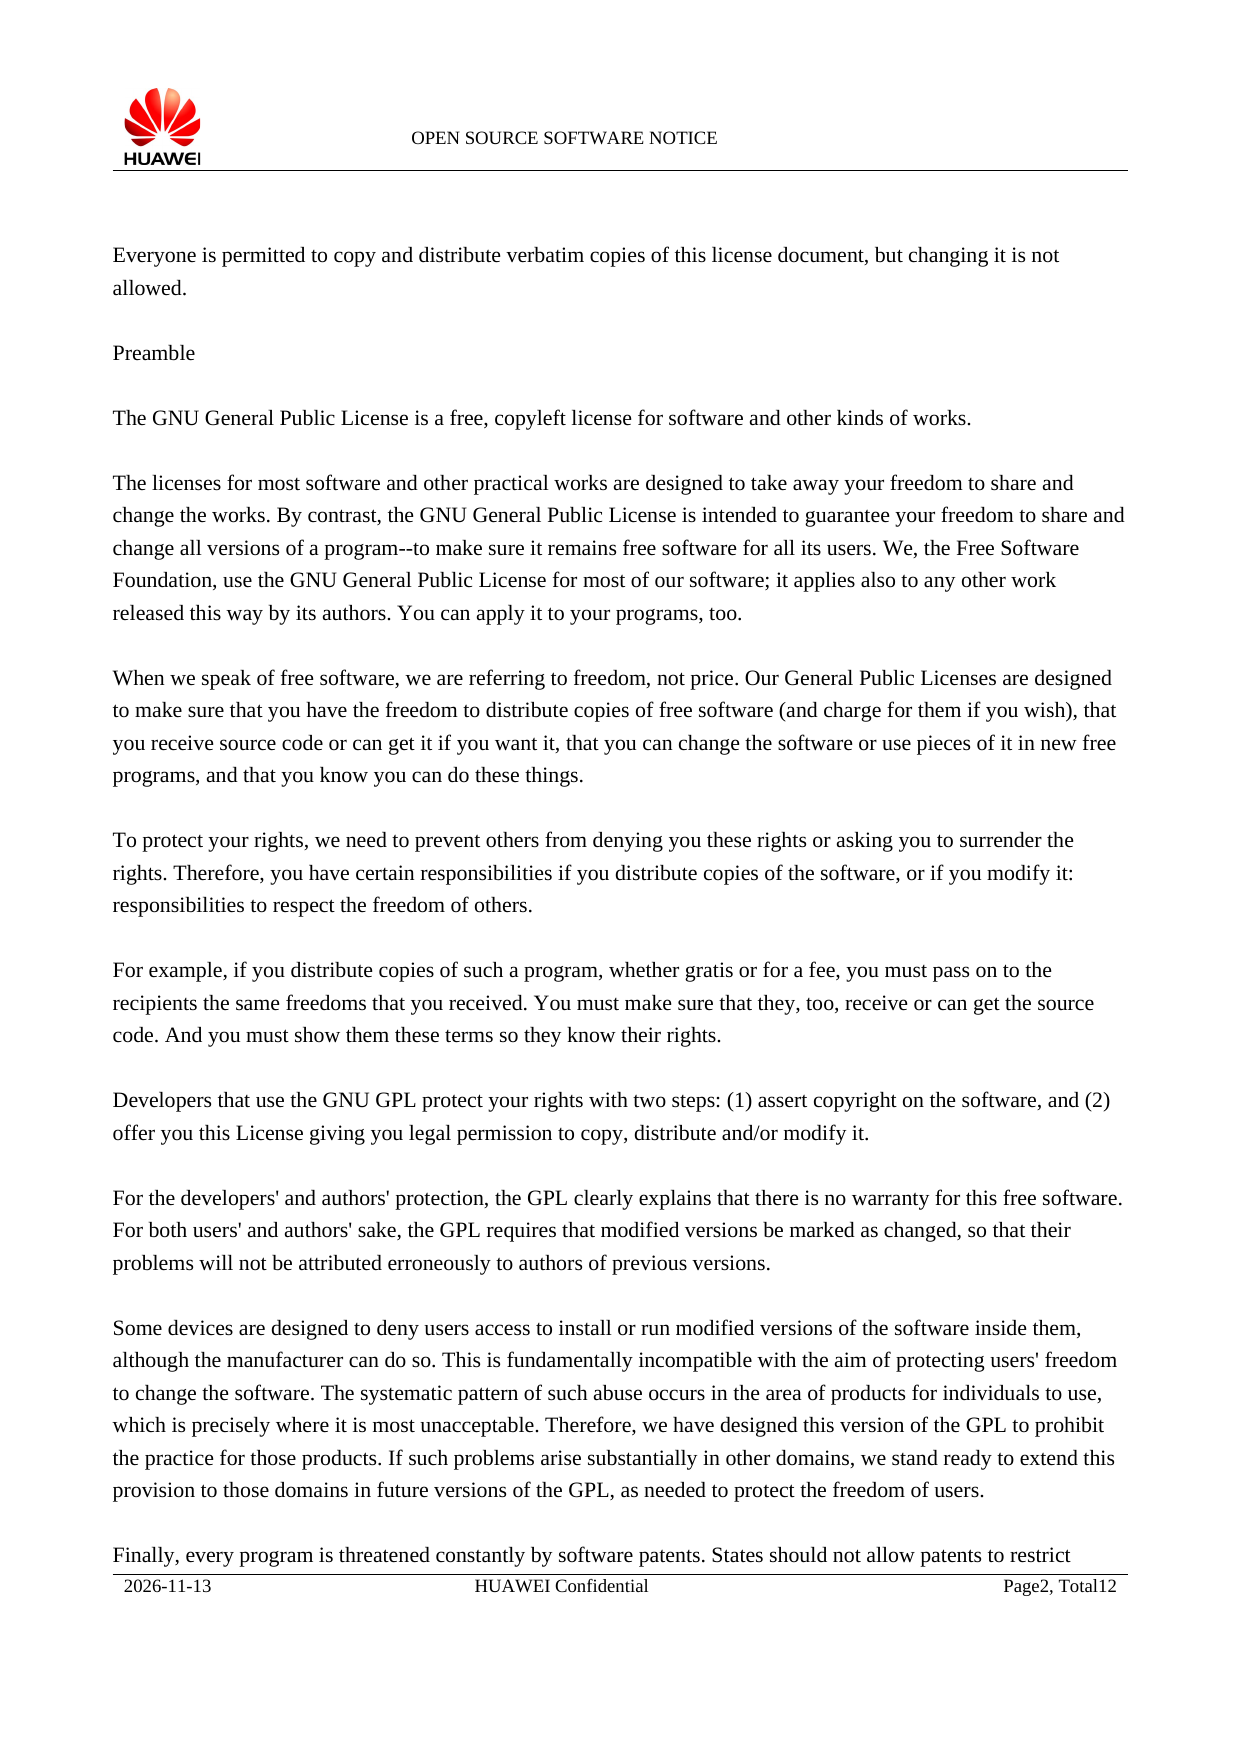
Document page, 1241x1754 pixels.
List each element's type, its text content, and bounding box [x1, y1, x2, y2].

picture [124, 88, 201, 165]
